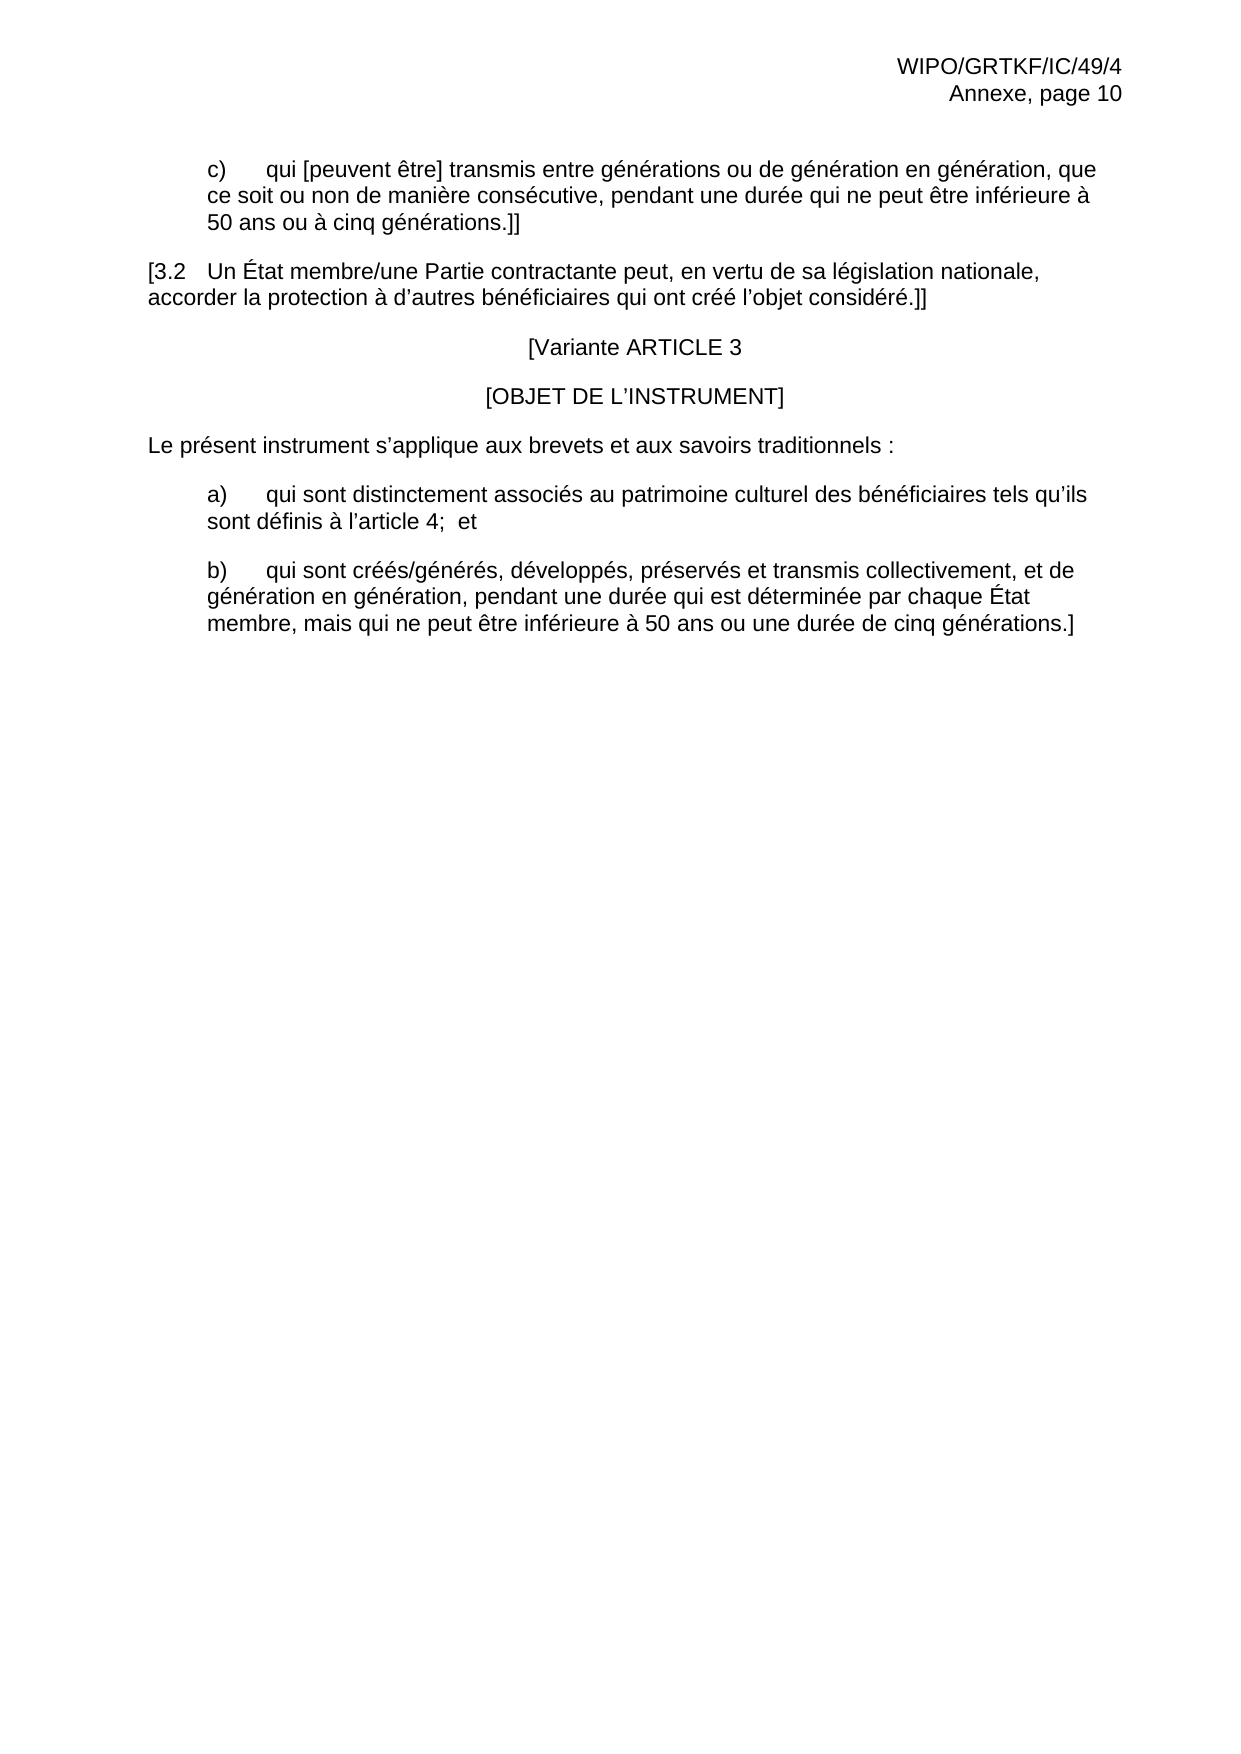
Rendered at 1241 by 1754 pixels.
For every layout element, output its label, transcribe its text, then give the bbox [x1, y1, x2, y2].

text Le présent instrument s’applique aux brevets et aux savoirs traditionnels : [148, 432, 1122, 458]
text [Objet de l’instrument] [148, 383, 1122, 409]
list qui sont distinctement associés au patrimoine culturel des bénéficiaires tels qu’ils sont définis à l’article 4; et [207, 481, 1122, 534]
text [3.2 Un État membre/une Partie contractante peut, en vertu de sa législation nationale, accorder la protection à d’autres bénéficiaires qui ont créé l’objet considéré.]] [148, 258, 1122, 311]
text [Variante Article 3 [148, 333, 1122, 360]
text c) qui [peuvent être] transmis entre générations ou de génération en génération, que ce soit ou non de manière consécutive, pendant une durée qui ne peut être inférieure à 50 ans ou à cinq générations.]] [207, 156, 1122, 235]
list qui sont créés/générés, développés, préservés et transmis collectivement, et de génération en génération, pendant une durée qui est déterminée par chaque État membre, mais qui ne peut être inférieure à 50 ans ou une durée de cinq générations.] [207, 557, 1122, 636]
